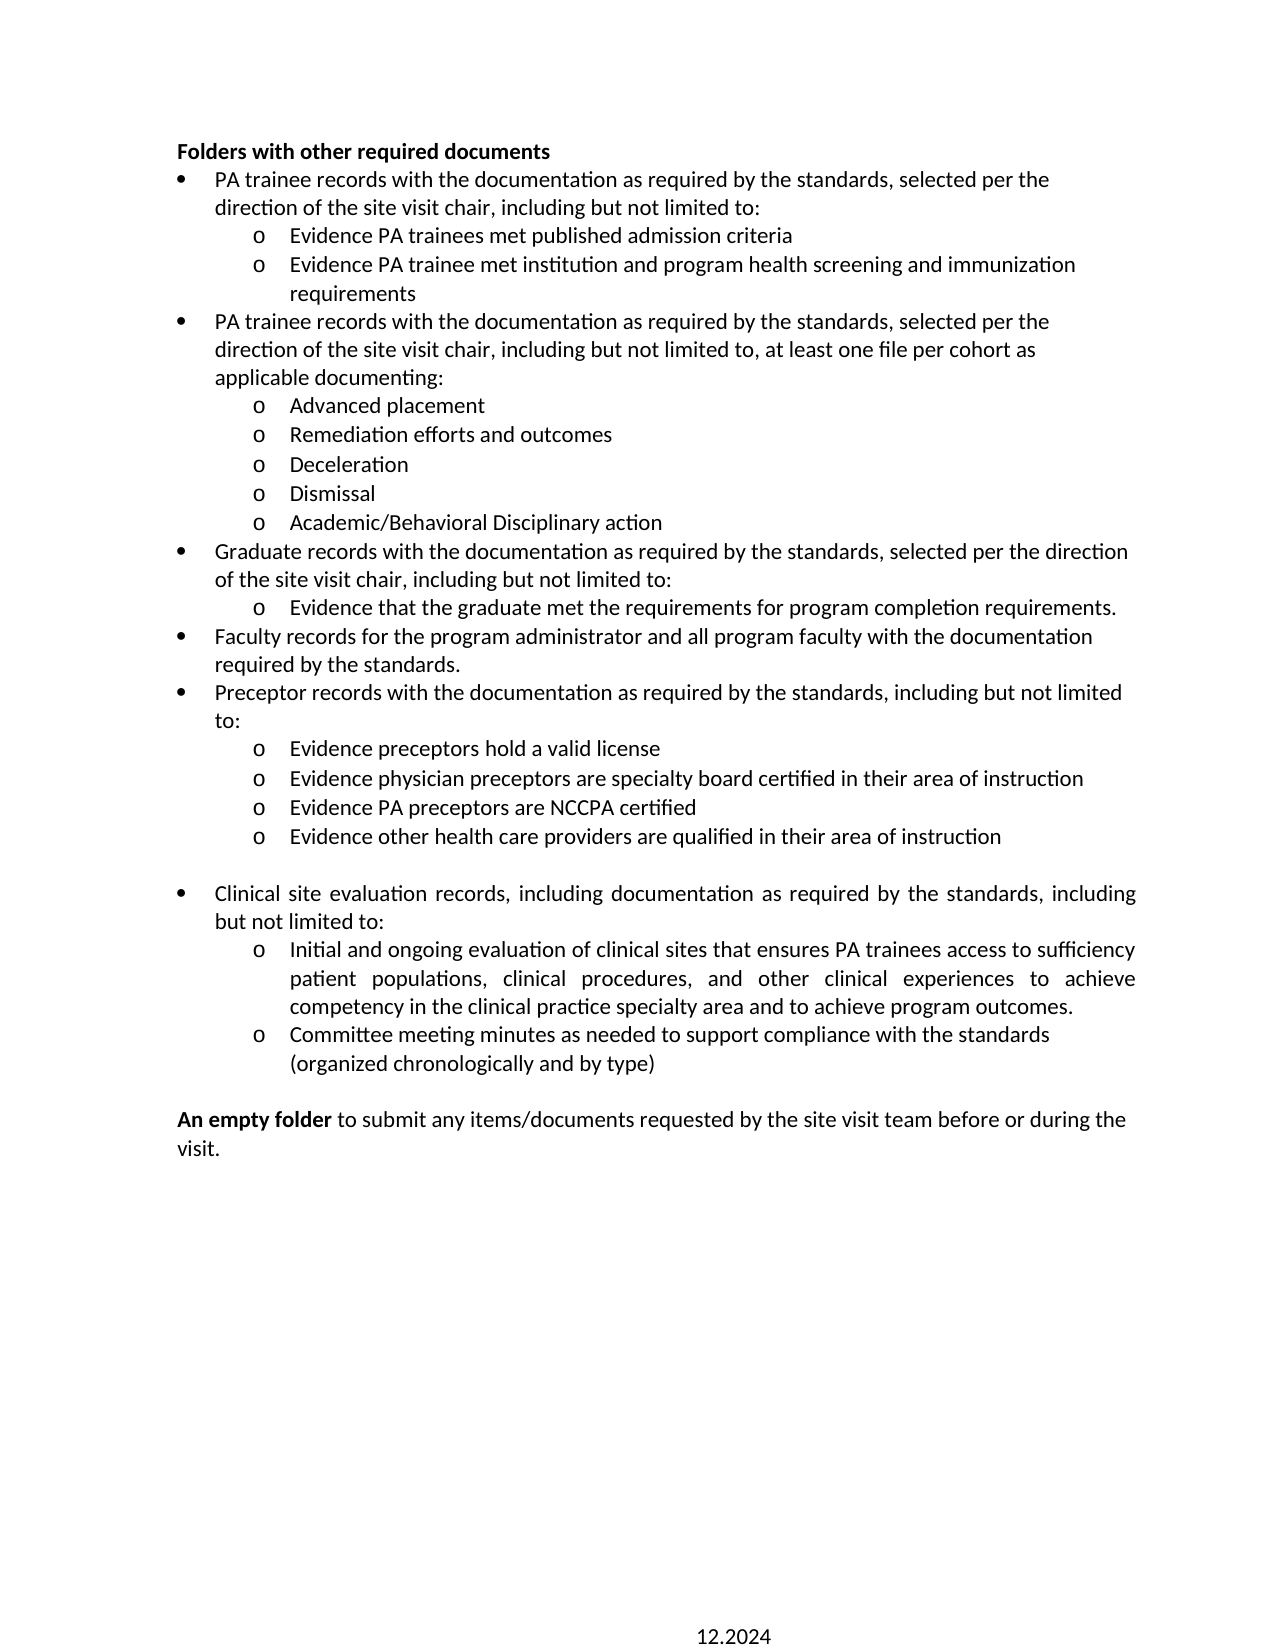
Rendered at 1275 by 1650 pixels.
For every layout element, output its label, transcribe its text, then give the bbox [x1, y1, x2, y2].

text Folders with other required documents [177, 137, 1137, 165]
list Graduate records with the documentation as required by the standards, selected per the direction of the site visit chair, including but not limited to: [177, 537, 1137, 593]
list Deceleration [252, 450, 1137, 479]
list Remediation efforts and outcomes [252, 421, 1137, 450]
list Faculty records for the program administrator and all program faculty with the documentation required by the standards. [177, 622, 1137, 678]
list Dismissal [252, 479, 1137, 508]
list Evidence PA trainees met published admission criteria [252, 221, 1137, 250]
list Advanced placement [252, 391, 1137, 421]
list Academic/Behavioral Disciplinary action [252, 508, 1137, 537]
list Evidence PA trainee met institution and program health screening and immunization requirements [252, 250, 1137, 307]
list PA trainee records with the documentation as required by the standards, selected per the direction of the site visit chair, including but not limited to: [177, 165, 1137, 221]
list Evidence that the graduate met the requirements for program completion requirements. [252, 593, 1137, 622]
list Evidence preceptors hold a valid license [252, 734, 1137, 764]
list Initial and ongoing evaluation of clinical sites that ensures PA trainees access to sufficiency patient populations, clinical procedures, and other clinical experiences to achieve competency in the clinical practice specialty area and to achieve program outcomes. [252, 935, 1137, 1020]
list Evidence other health care providers are qualified in their area of instruction [252, 822, 1137, 851]
list Clinical site evaluation records, including documentation as required by the standards, including but not limited to: [177, 879, 1137, 935]
list Evidence physician preceptors are specialty board certified in their area of instruction [252, 764, 1137, 793]
text An empty folder to submit any items/documents requested by the site visit team before or during the visit. [177, 1106, 1137, 1162]
list Committee meeting minutes as needed to support compliance with the standards (organized chronologically and by type) [252, 1020, 1137, 1078]
list Evidence PA preceptors are NCCPA certified [252, 793, 1137, 822]
list Preceptor records with the documentation as required by the standards, including but not limited to: [177, 678, 1137, 734]
list PA trainee records with the documentation as required by the standards, selected per the direction of the site visit chair, including but not limited to, at least one file per cohort as applicable documenting: [177, 307, 1137, 391]
